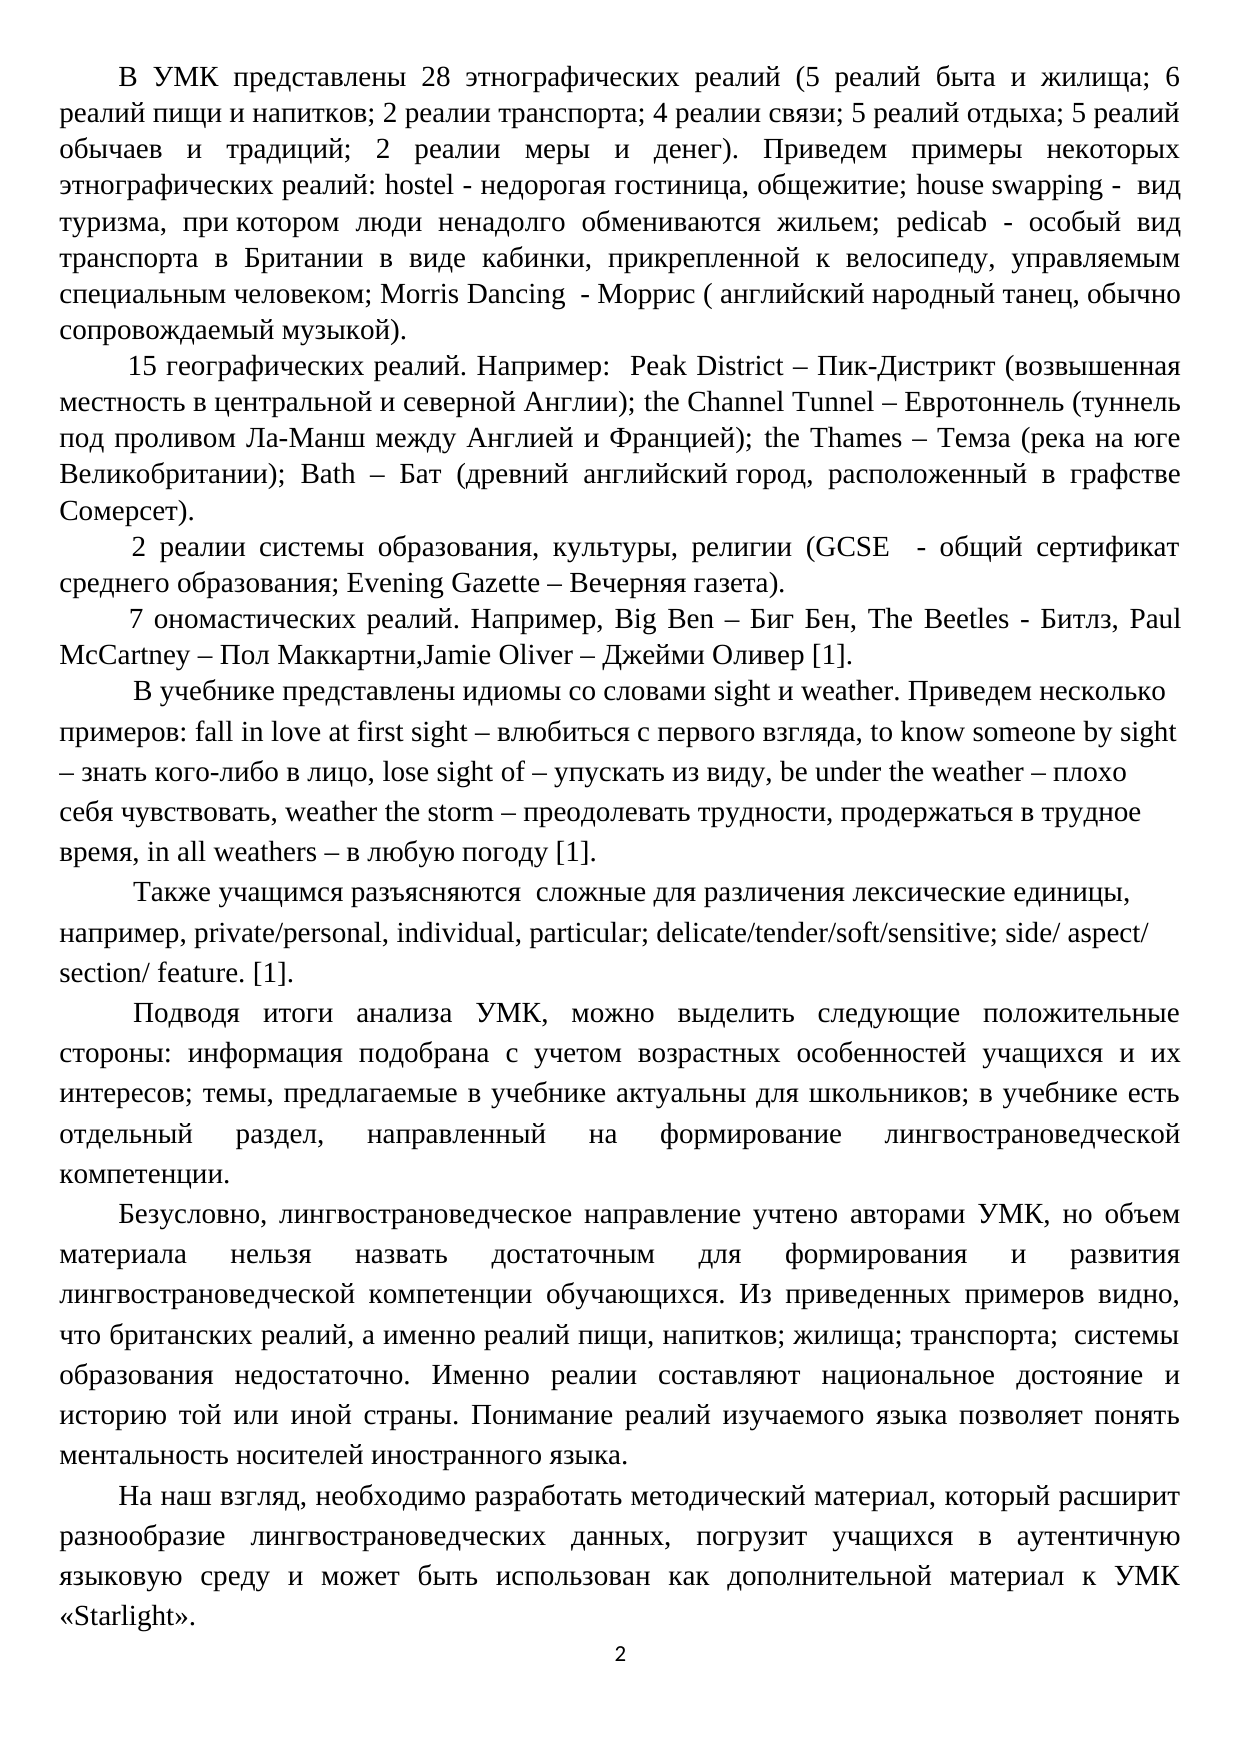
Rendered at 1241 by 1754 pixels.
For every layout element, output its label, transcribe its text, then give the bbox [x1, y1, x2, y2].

text 7 ономастических реалий. Например, Big Ben – Биг Бен, The Beetles - Битлз, Paul McCartney – Пол Маккартни,Jamie Oliver – Джейми Оливер [1]. [59, 601, 1181, 671]
text Также учащимся разъясняются сложные для различения лексические единицы, например, private/personal, individual, particular; delicate/tender/soft/sensitive; side/ aspect/ section/ feature. [1]. [59, 874, 1181, 988]
text Подводя итоги анализа УМК, можно выделить следующие положительные стороны: информация подобрана с учетом возрастных особенностей учащихся и их интересов; темы, предлагаемые в учебнике актуальны для школьников; в учебнике есть отдельный раздел, направленный на формирование лингвострановедческой компетенции. [59, 995, 1181, 1189]
text В УМК представлены 28 этнографических реалий (5 реалий быта и жилища; 6 реалий пищи и напитков; 2 реалии транспорта; 4 реалии связи; 5 реалий отдыха; 5 реалий обычаев и традиций; 2 реалии меры и денег). Приведем примеры некоторых этнографических реалий: hostel - недорогая гостиница, общежитие; house swapping - вид туризма, при котором люди ненадолго обмениваются жильем; pedicab - особый вид транспорта в Британии в виде кабинки, прикрепленной к велосипеду, управляемым специальным человеком; Morris Dancing - Моррис ( английский народный танец, обычно сопровождаемый музыкой). [59, 59, 1181, 346]
text 2 реалии системы образования, культуры, религии (GCSE - общий сертификат среднего образования; Evening Gazette – Вечерняя газета). [59, 529, 1181, 599]
text На наш взгляд, необходимо разработать методический материал, который расширит разнообразие лингвострановедческих данных, погрузит учащихся в аутентичную языковую среду и может быть использован как дополнительной материал к УМК «Starlight». [59, 1478, 1181, 1632]
text В учебнике представлены идиомы со словами sight и weather. Приведем несколько примеров: fall in love at first sight – влюбиться с первого взгляда, to know someone by sight – знать кого-либо в лицо, lose sight of – упускать из виду, be under the weather – плохо себя чувствовать, weather the storm – преодолевать трудности, продержаться в трудное время, in all weathers – в любую погоду [1]. [59, 673, 1181, 868]
text 15 географических реалий. Например: Peak District – Пик-Дистрикт (возвышенная местность в центральной и северной Англии); the Channel Tunnel – Евротоннель (туннель под проливом Ла-Манш между Англией и Францией); the Thames – Темза (река на юге Великобритании); Bath – Бат (древний английский город, расположенный в графстве Сомерсет). [59, 348, 1181, 526]
text Безусловно, лингвострановедческое направление учтено авторами УМК, но объем материала нельзя назвать достаточным для формирования и развития лингвострановедческой компетенции обучающихся. Из приведенных примеров видно, что британских реалий, а именно реалий пищи, напитков; жилища; транспорта; системы образования недостаточно. Именно реалии составляют национальное достояние и историю той или иной страны. Понимание реалий изучаемого языка позволяет понять ментальность носителей иностранного языка. [59, 1196, 1181, 1471]
